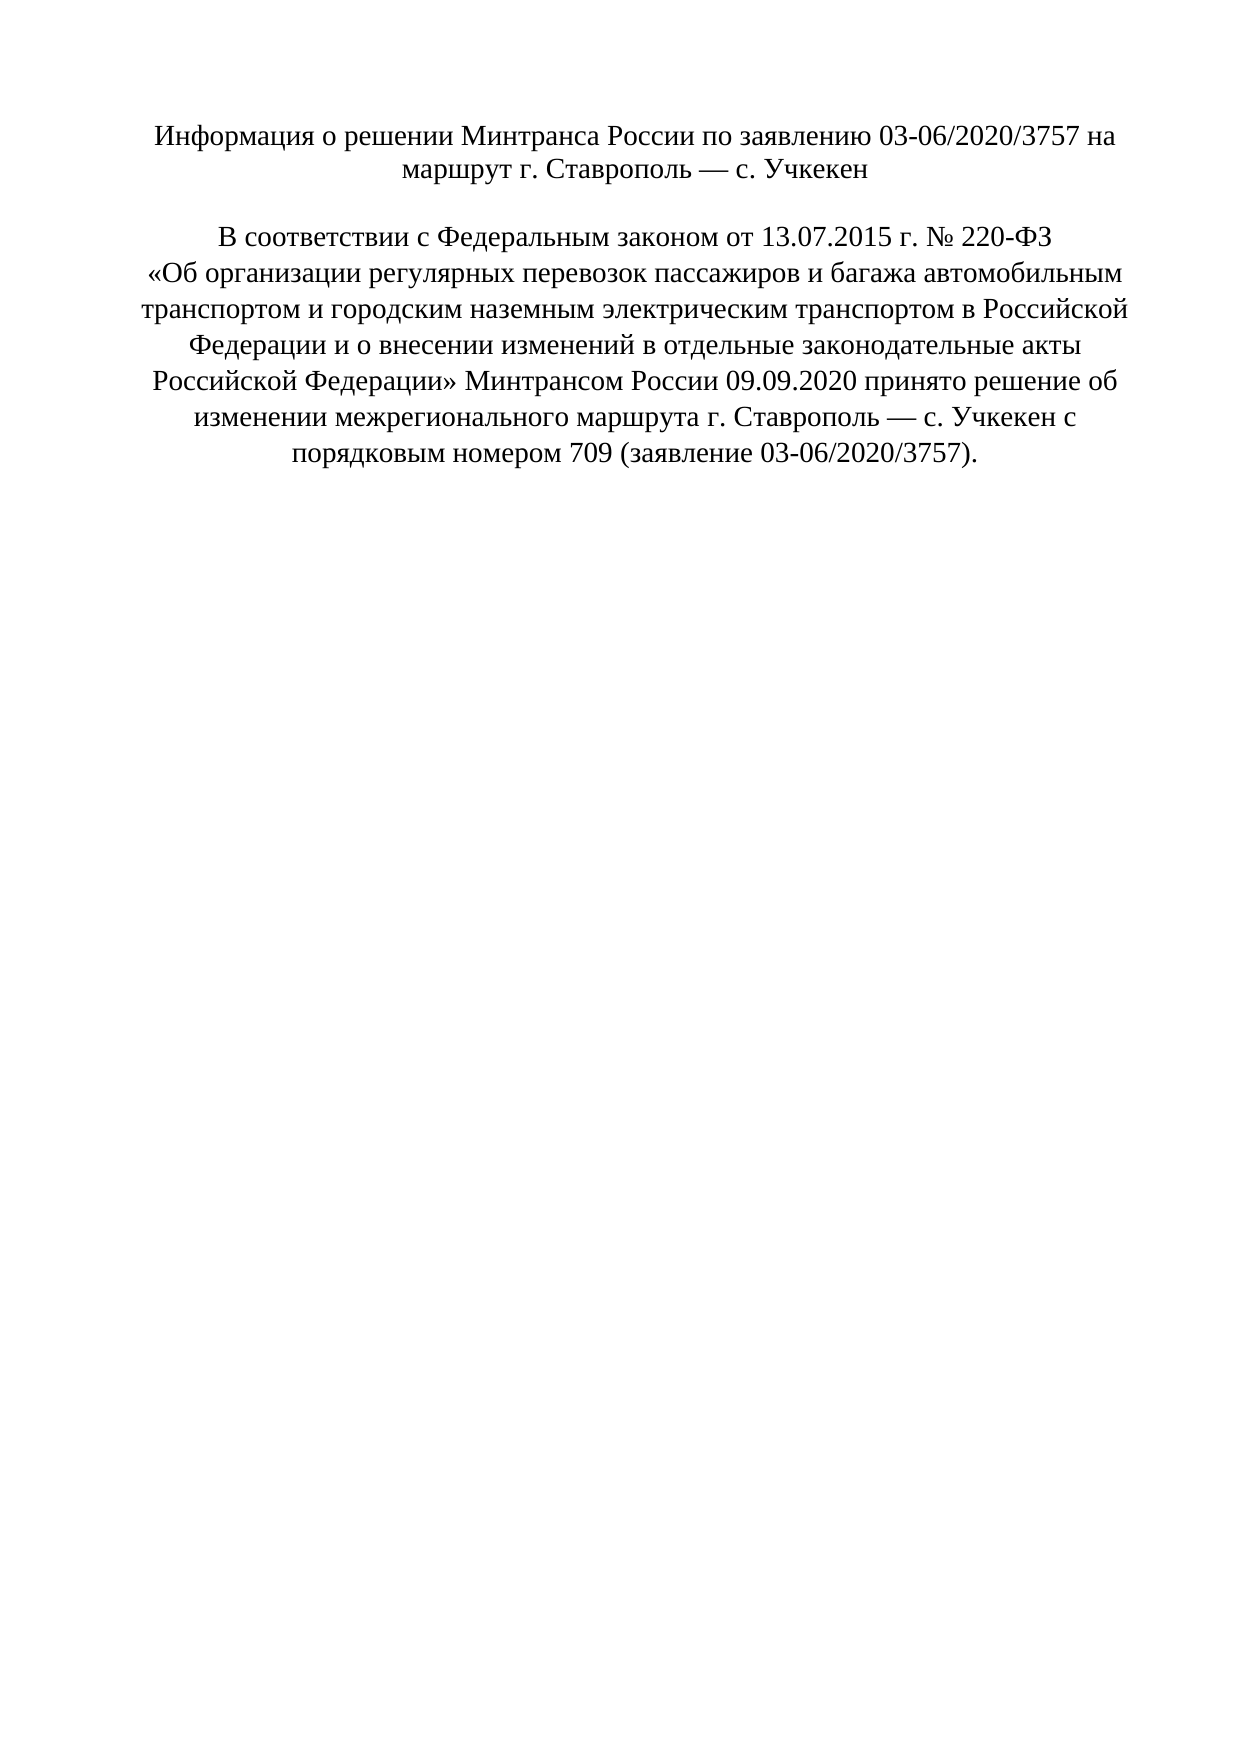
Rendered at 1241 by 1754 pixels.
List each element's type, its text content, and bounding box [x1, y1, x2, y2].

text Информация о решении Минтранса России по заявлению 03-06/2020/3757 на маршрут г. Ставрополь — с. Учкекен [118, 118, 1152, 185]
text В соответствии с Федеральным законом от 13.07.2015 г. № 220-ФЗ «Об организации регулярных перевозок пассажиров и багажа автомобильным транспортом и городским наземным электрическим транспортом в Российской Федерации и о внесении изменений в отдельные законодательные акты Российской Федерации» Минтрансом России 09.09.2020 принято решение об изменении межрегионального маршрута г. Ставрополь — с. Учкекен с порядковым номером 709 (заявление 03-06/2020/3757). [118, 219, 1152, 469]
